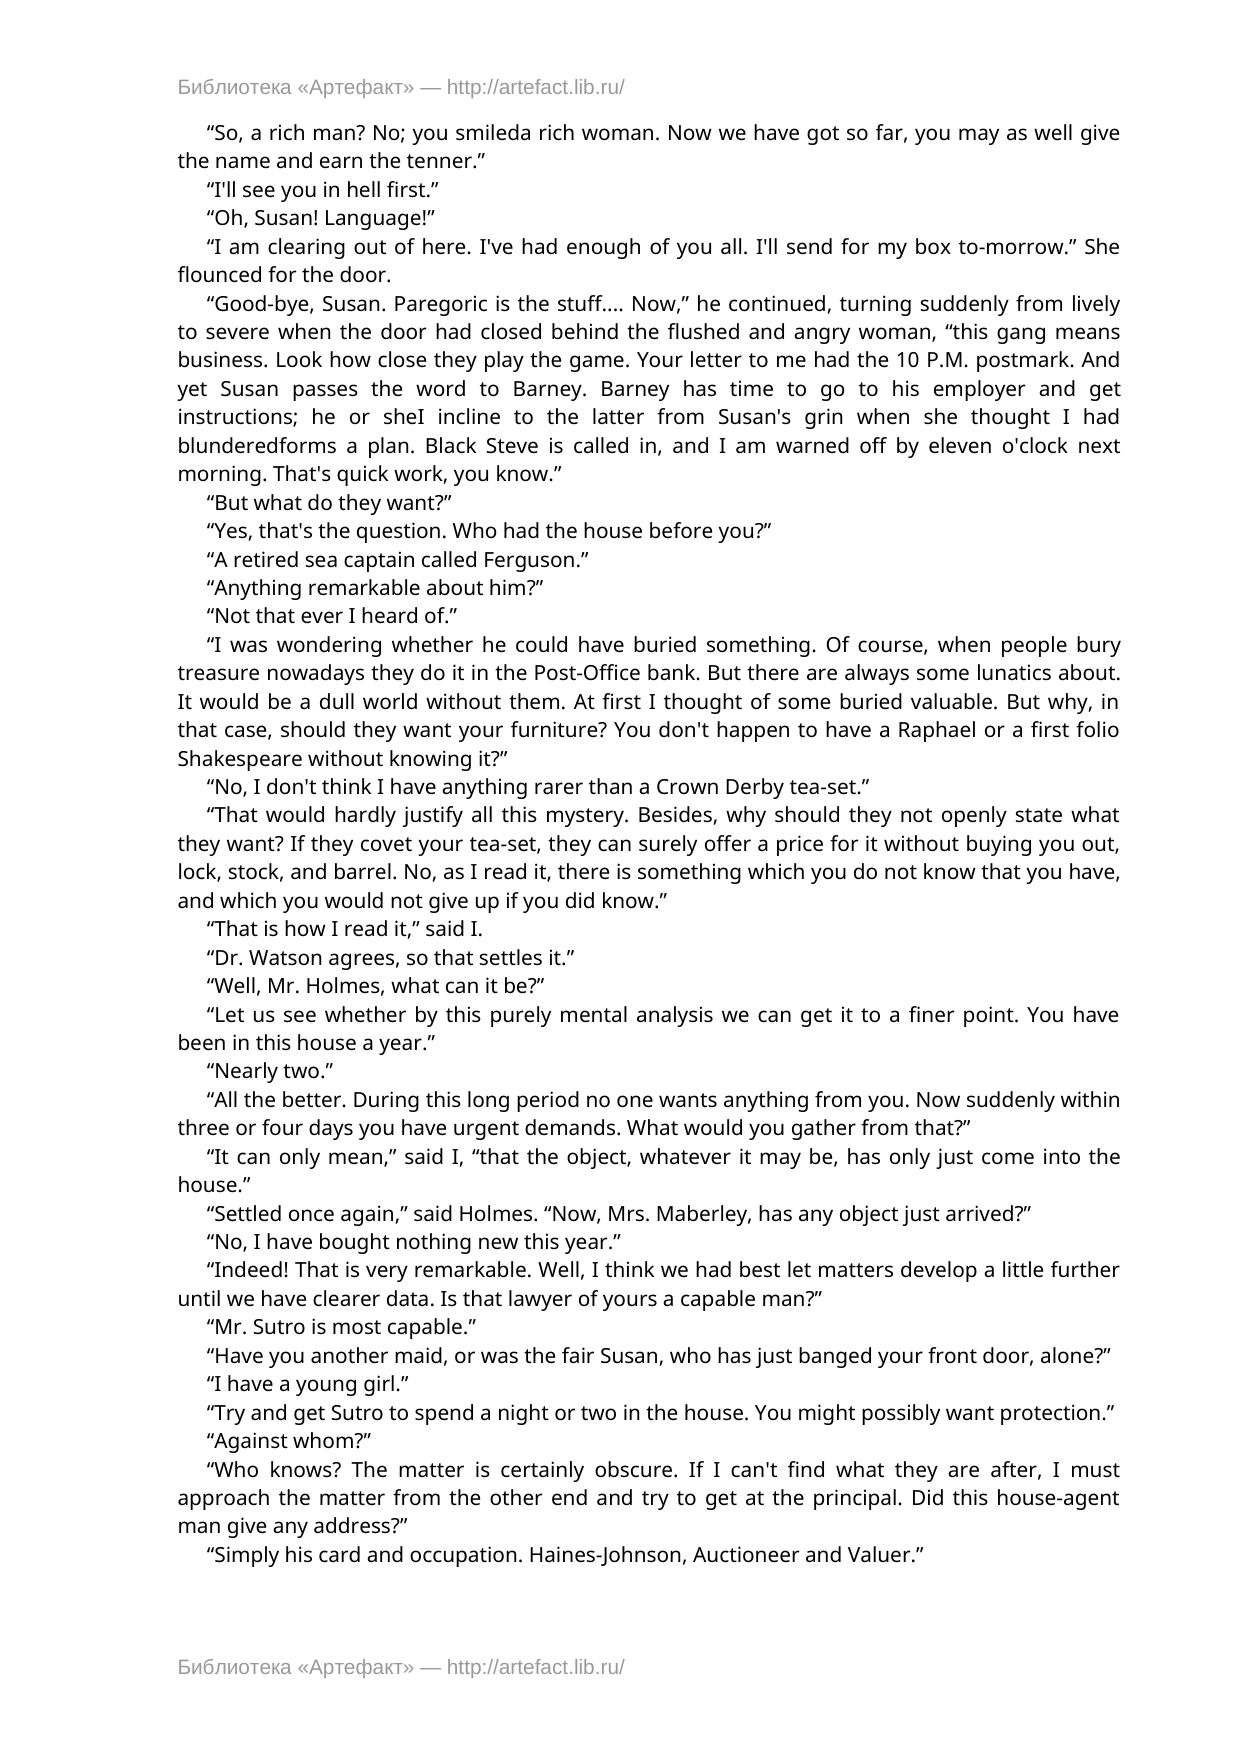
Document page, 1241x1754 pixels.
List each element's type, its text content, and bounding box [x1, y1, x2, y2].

text “Mr. Sutro is most capable.” [177, 1312, 1122, 1341]
text “All the better. During this long period no one wants anything from you. Now suddenly within three or four days you have urgent demands. What would you gather from that?” [177, 1085, 1122, 1142]
text “Who knows? The matter is certainly obscure. If I can't find what they are after, I must approach the matter from the other end and try to get at the principal. Did this house-agent man give any address?” [177, 1455, 1122, 1540]
text “Let us see whether by this purely mental analysis we can get it to a finer point. You have been in this house a year.” [177, 1000, 1122, 1057]
text “Good-bye, Susan. Paregoric is the stuff.... Now,” he continued, turning suddenly from lively to severe when the door had closed behind the flushed and angry woman, “this gang means business. Look how close they play the game. Your letter to me had the 10 P.M. postmark. And yet Susan passes the word to Barney. Barney has time to go to his employer and get instructions; he or sheI incline to the latter from Susan's grin when she thought I had blunderedforms a plan. Black Steve is called in, and I am warned off by eleven o'clock next morning. That's quick work, you know.” [177, 289, 1122, 488]
text “Not that ever I heard of.” [177, 602, 1122, 630]
text “Anything remarkable about him?” [177, 573, 1122, 602]
text “That would hardly justify all this mystery. Besides, why should they not openly state what they want? If they covet your tea-set, they can surely offer a price for it without buying you out, lock, stock, and barrel. No, as I read it, there is something which you do not know that you have, and which you would not give up if you did know.” [177, 801, 1122, 914]
text “I was wondering whether he could have buried something. Of course, when people bury treasure nowadays they do it in the Post-Office bank. But there are always some lunatics about. It would be a dull world without them. At first I thought of some buried valuable. But why, in that case, should they want your furniture? You don't happen to have a Raphael or a first folio Shakespeare without knowing it?” [177, 630, 1122, 772]
text “I'll see you in hell first.” [177, 175, 1122, 203]
text “Dr. Watson agrees, so that settles it.” [177, 943, 1122, 971]
text “It can only mean,” said I, “that the object, whatever it may be, has only just come into the house.” [177, 1142, 1122, 1199]
text “A retired sea captain called Ferguson.” [177, 545, 1122, 573]
text “Nearly two.” [177, 1057, 1122, 1085]
text “Indeed! That is very remarkable. Well, I think we had best let matters develop a little further until we have clearer data. Is that lawyer of yours a capable man?” [177, 1256, 1122, 1312]
text “Against whom?” [177, 1426, 1122, 1455]
text “Simply his card and occupation. Haines-Johnson, Auctioneer and Valuer.” [177, 1540, 1122, 1568]
text “Try and get Sutro to spend a night or two in the house. You might possibly want protection.” [177, 1398, 1122, 1426]
text “Oh, Susan! Language!” [177, 203, 1122, 232]
text “No, I have bought nothing new this year.” [177, 1227, 1122, 1256]
text “Have you another maid, or was the fair Susan, who has just banged your front door, alone?” [177, 1341, 1122, 1369]
text “Yes, that's the question. Who had the house before you?” [177, 516, 1122, 545]
text “I have a young girl.” [177, 1369, 1122, 1398]
text “So, a rich man? No; you smileda rich woman. Now we have got so far, you may as well give the name and earn the tenner.” [177, 118, 1122, 175]
text “Well, Mr. Holmes, what can it be?” [177, 971, 1122, 1000]
text “But what do they want?” [177, 488, 1122, 516]
text “I am clearing out of here. I've had enough of you all. I'll send for my box to-morrow.” She flounced for the door. [177, 232, 1122, 289]
text “Settled once again,” said Holmes. “Now, Mrs. Maberley, has any object just arrived?” [177, 1199, 1122, 1227]
text “That is how I read it,” said I. [177, 914, 1122, 943]
text “No, I don't think I have anything rarer than a Crown Derby tea-set.” [177, 772, 1122, 801]
